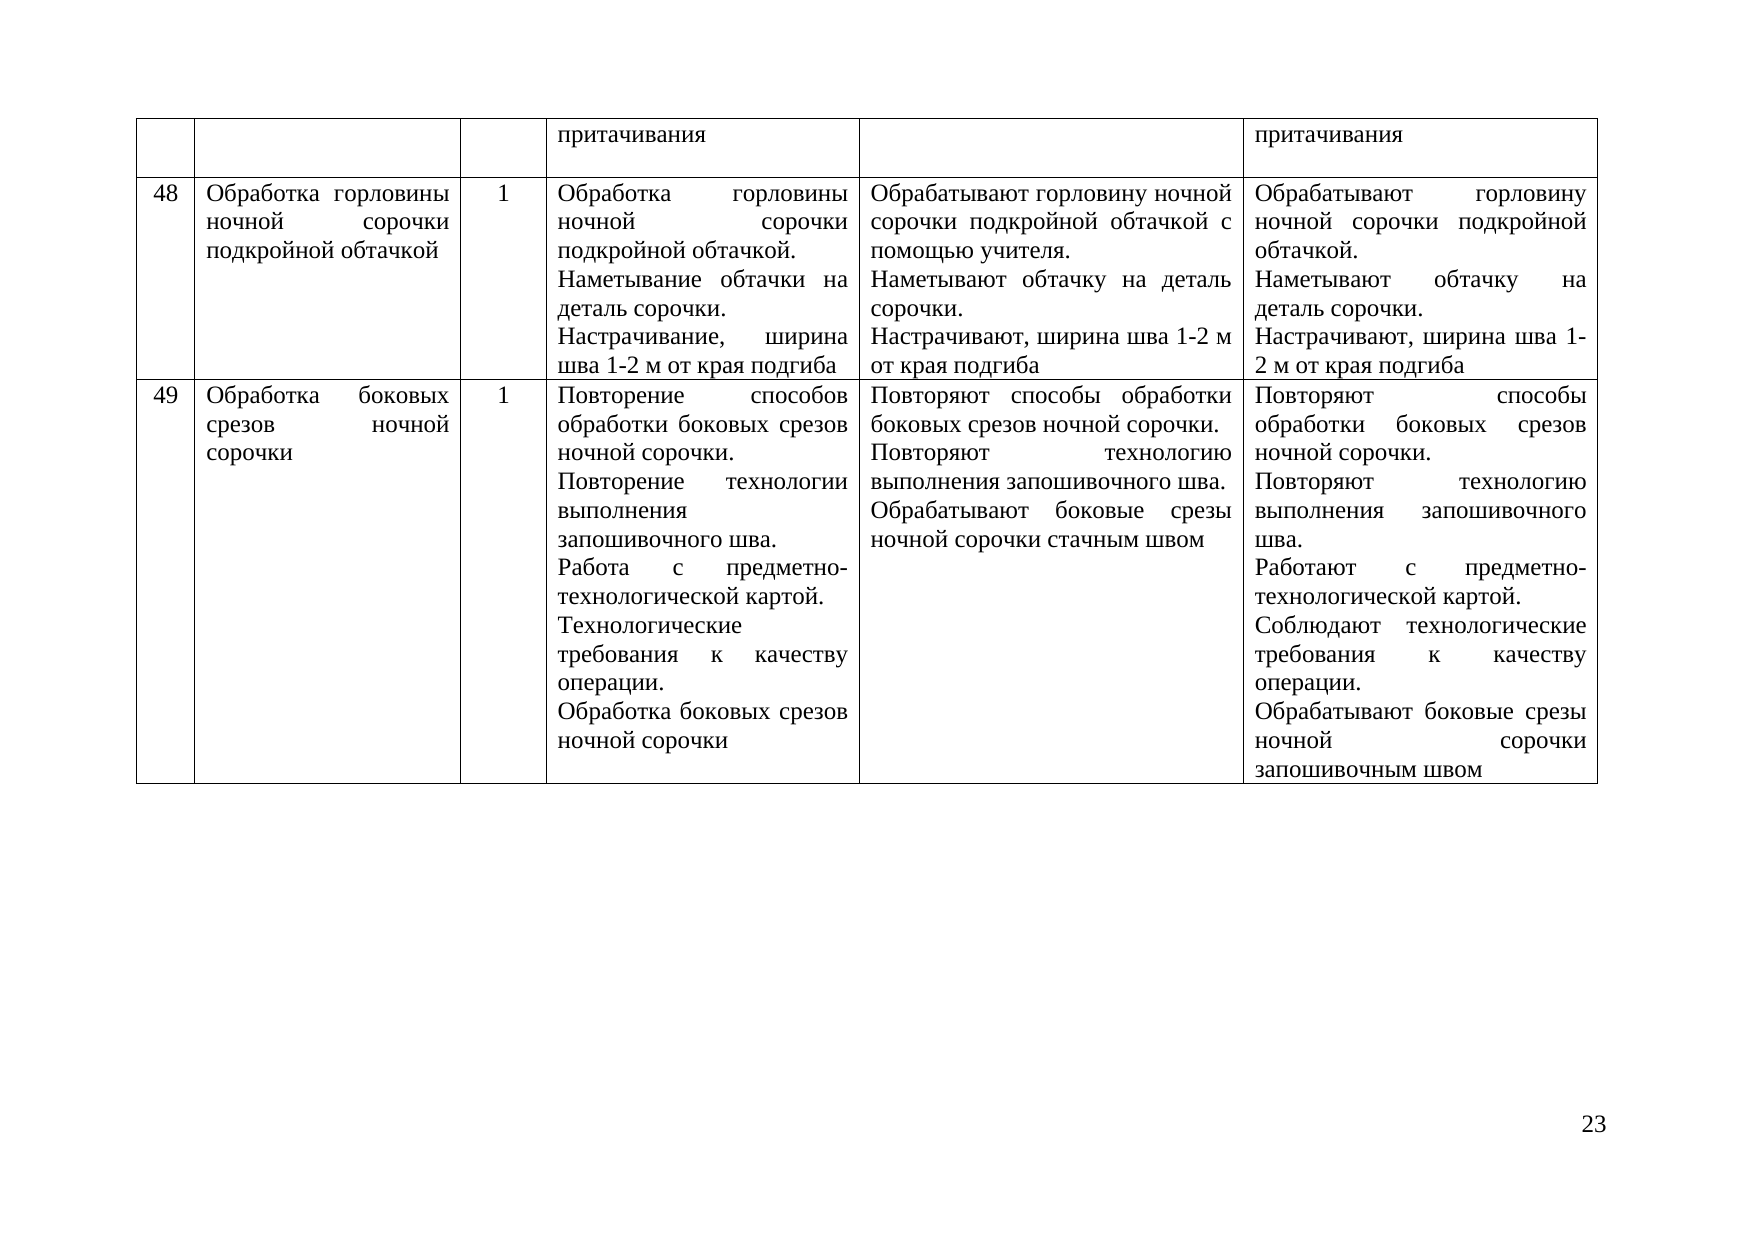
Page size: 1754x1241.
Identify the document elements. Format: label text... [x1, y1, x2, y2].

table_cell 47 [137, 119, 194, 177]
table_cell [860, 119, 1243, 177]
table_cell Обработка боковых срезов ночной сорочки [195, 380, 460, 782]
table_cell Повторение способов обработки боковых срезов ночной сорочки. Повторение технологии выполнения запошивочного шва. Работа с предметно-технологической картой. Технологические требования к качеству операции. Обработка боковых срезов ночной сорочки [547, 380, 859, 782]
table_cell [1244, 119, 1597, 177]
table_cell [547, 119, 859, 177]
table_cell 1 [461, 178, 546, 379]
table_cell 49 [137, 380, 194, 782]
table_cell Повторяют способы обработки боковых срезов ночной сорочки. Повторяют технологию выполнения запошивочного шва. Обрабатывают боковые срезы ночной сорочки стачным швом [860, 380, 1243, 782]
table_cell Обработка горловины ночной сорочки подкройной обтачкой [195, 178, 460, 379]
table_cell 1 [461, 119, 546, 177]
table_cell Обрабатывают горловину ночной сорочки подкройной обтачкой с помощью учителя. Наметывают обтачку на деталь сорочки. Настрачивают, ширина шва 1-2 м от края подгиба [860, 178, 1243, 379]
table_cell 48 [137, 178, 194, 379]
table_cell Повторяют способы обработки боковых срезов ночной сорочки. Повторяют технологию выполнения запошивочного шва. Работают с предметно-технологической картой. Соблюдают технологические требования к качеству операции. Обрабатывают боковые срезы ночной сорочки запошивочным швом [1244, 380, 1597, 782]
table_cell Обработка горловины ночной сорочки подкройной обтачкой. Наметывание обтачки на деталь сорочки. Настрачивание, ширина шва 1-2 м от края подгиба [547, 178, 859, 379]
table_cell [195, 119, 460, 177]
table_cell Обрабатывают горловину ночной сорочки подкройной обтачкой. Наметывают обтачку на деталь сорочки. Настрачивают, ширина шва 1-2 м от края подгиба [1244, 178, 1597, 379]
table_cell 1 [461, 380, 546, 782]
